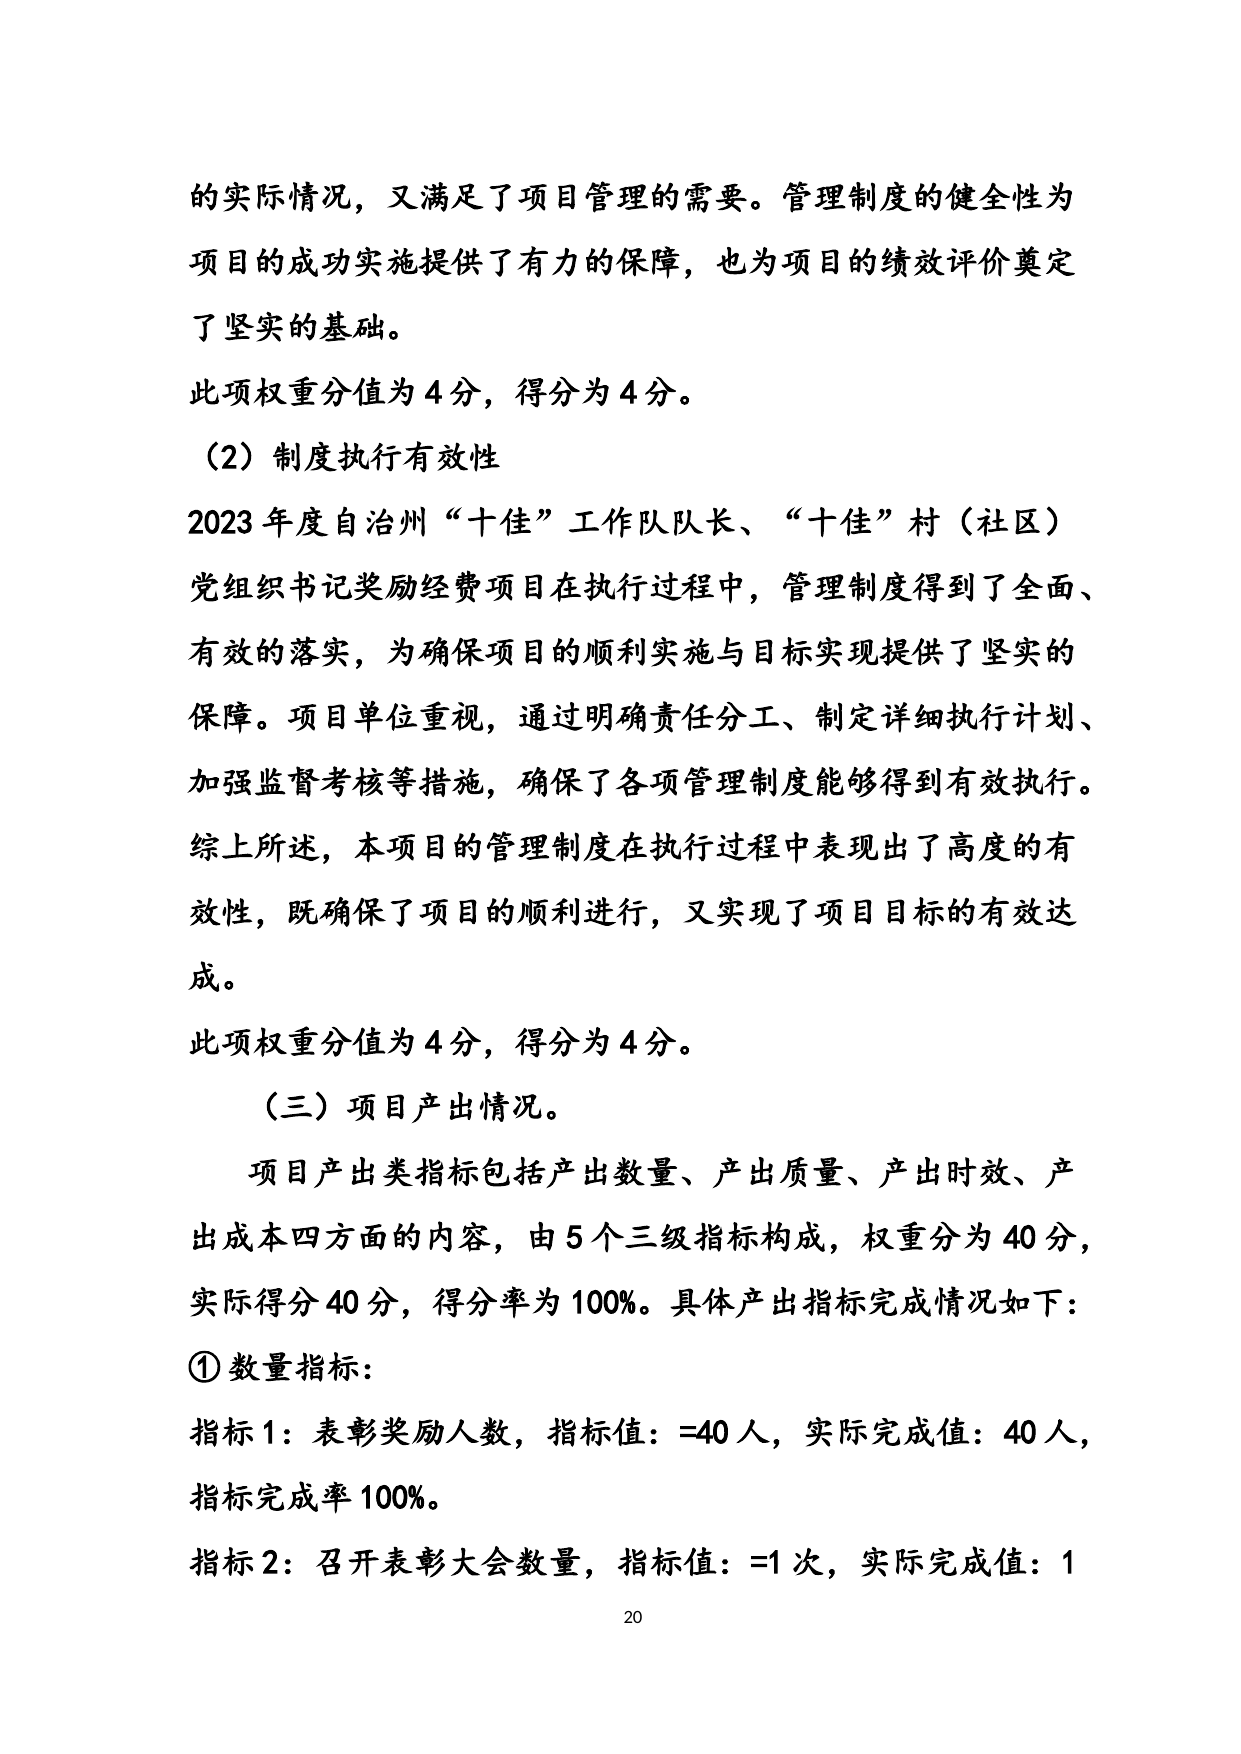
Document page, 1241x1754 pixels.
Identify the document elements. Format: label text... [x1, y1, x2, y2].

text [187, 162, 1078, 1072]
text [187, 1137, 1078, 1592]
text （三）项目产出情况。 [187, 1072, 1078, 1137]
